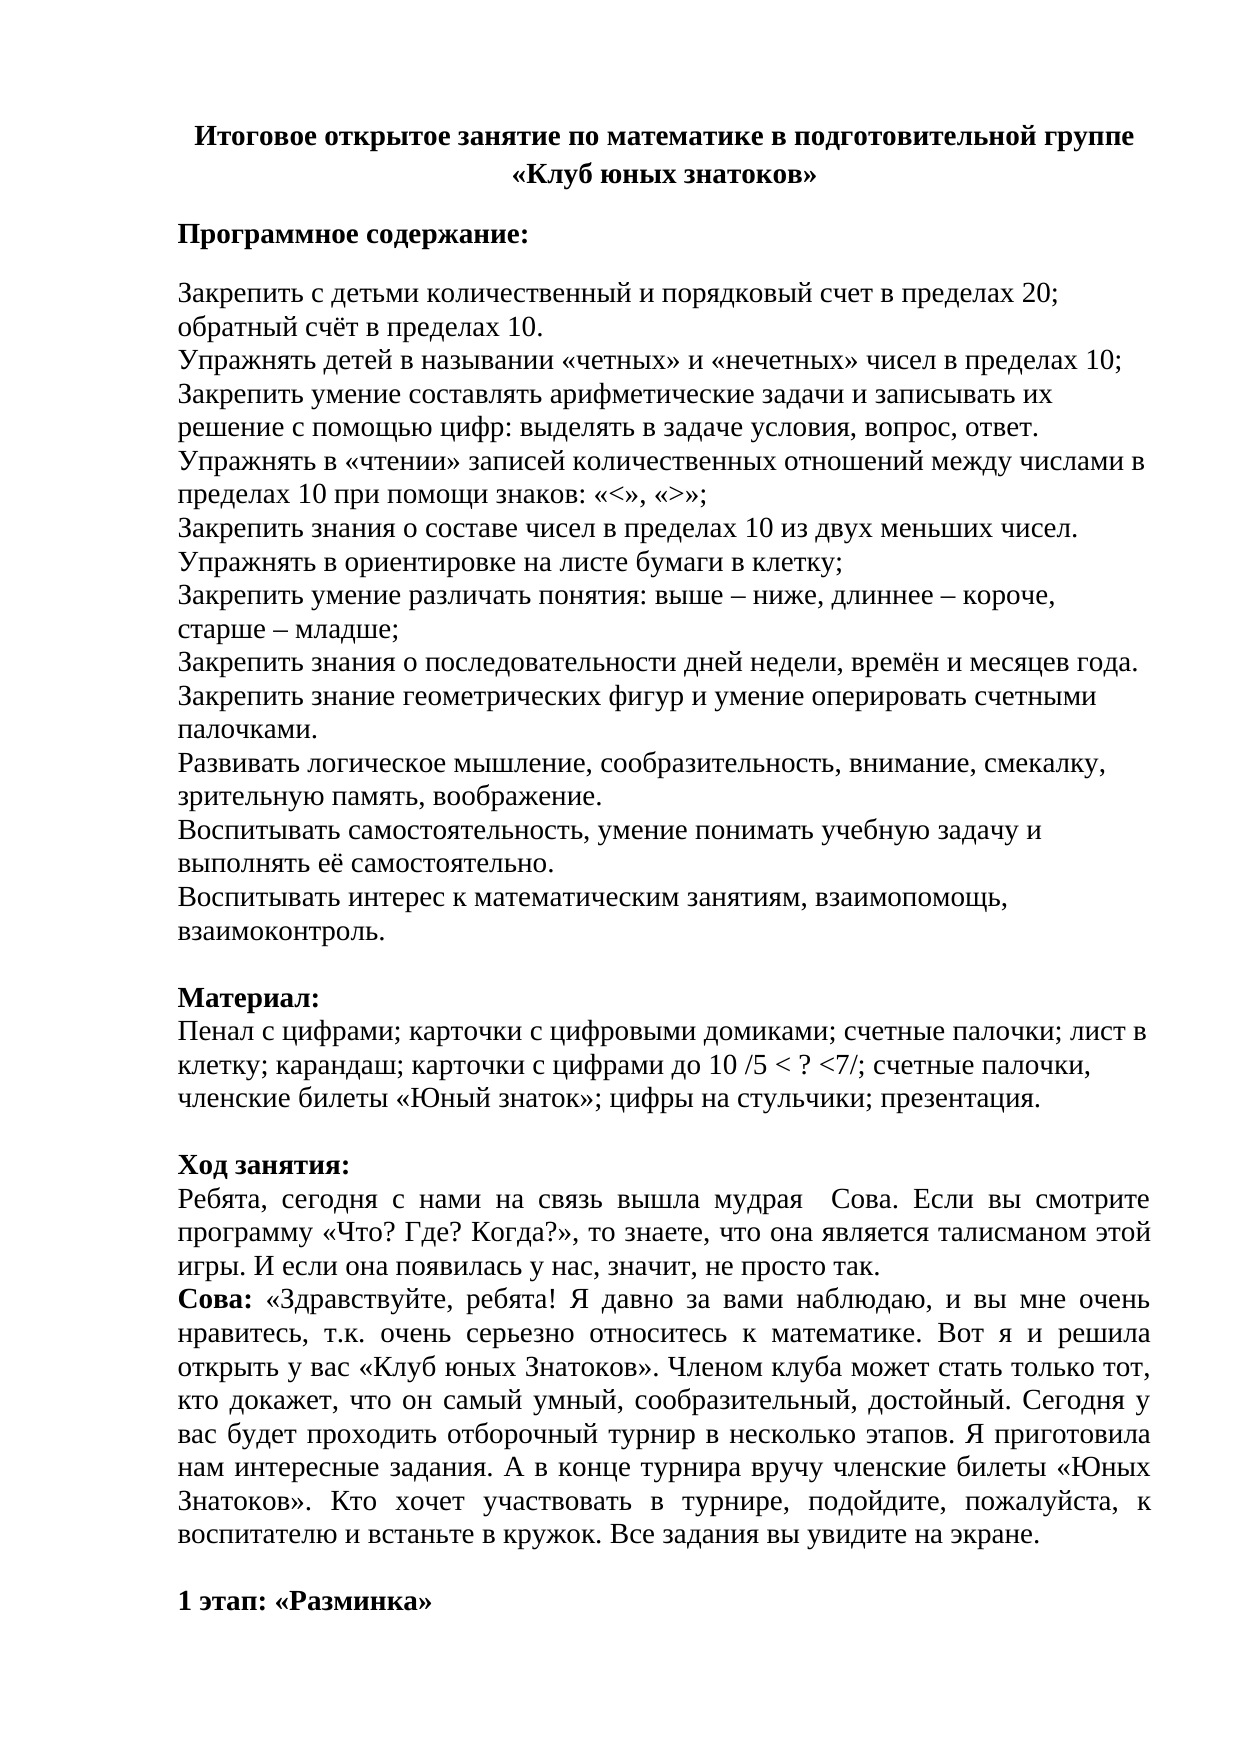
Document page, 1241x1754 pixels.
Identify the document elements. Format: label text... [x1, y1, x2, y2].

text обратный счёт в пределах 10. [177, 309, 1152, 342]
text Закрепить с детьми количественный и порядковый счет в пределах 20; [177, 275, 1152, 309]
text Пенал с цифрами; карточки с цифровыми домиками; счетные палочки; лист в клетку; карандаш; карточки с цифрами до 10 /5 < ? <7/; счетные палочки, членские билеты «Юный знаток»; цифры на стульчики; презентация. [177, 1013, 1152, 1114]
text Упражнять в ориентировке на листе бумаги в клетку; [177, 544, 1152, 577]
text Итоговое открытое занятие по математике в подготовительной группе «Клуб юных знатоков» [177, 118, 1152, 190]
text Программное содержание: [177, 216, 1152, 249]
text 1 этап: «Разминка» [177, 1583, 1152, 1617]
text Закрепить умение составлять арифметические задачи и записывать их решение с помощью цифр: выделять в задаче условия, вопрос, ответ. [177, 376, 1152, 443]
text Развивать логическое мышление, сообразительность, внимание, смекалку, зрительную память, воображение. [177, 745, 1152, 812]
text Закрепить знания о составе чисел в пределах 10 из двух меньших чисел. [177, 510, 1152, 544]
text Закрепить умение различать понятия: выше – ниже, длиннее – короче, старше – младше; [177, 577, 1152, 644]
text Сова: «Здравствуйте, ребята! Я давно за вами наблюдаю, и вы мне очень нравитесь, т.к. очень серьезно относитесь к математике. Вот я и решила открыть у вас «Клуб юных Знатоков». Членом клуба может стать только тот, кто докажет, что он самый умный, сообразительный, достойный. Сегодня у вас будет проходить отборочный турнир в несколько этапов. Я приготовила нам интересные задания. А в конце турнира вручу членские билеты «Юных Знатоков». Кто хочет участвовать в турнире, подойдите, пожалуйста, к воспитателю и встаньте в кружок. Все задания вы увидите на экране. [177, 1282, 1152, 1550]
text Материал: [177, 980, 1152, 1013]
text Ребята, сегодня с нами на связь вышла мудрая Сова. Если вы смотрите программу «Что? Где? Когда?», то знаете, что она является талисманом этой игры. И если она появилась у нас, значит, не просто так. [177, 1181, 1152, 1282]
text Упражнять в «чтении» записей количественных отношений между числами в пределах 10 при помощи знаков: «<», «>»; [177, 443, 1152, 510]
text Ход занятия: [177, 1147, 1152, 1181]
text Воспитывать интерес к математическим занятиям, взаимопомощь, взаимоконтроль. [177, 879, 1152, 946]
text Закрепить знание геометрических фигур и умение оперировать счетными палочками. [177, 678, 1152, 745]
text Закрепить знания о последовательности дней недели, времён и месяцев года. [177, 644, 1152, 678]
text Упражнять детей в назывании «четных» и «нечетных» чисел в пределах 10; [177, 342, 1152, 376]
text Воспитывать самостоятельность, умение понимать учебную задачу и выполнять её самостоятельно. [177, 812, 1152, 879]
